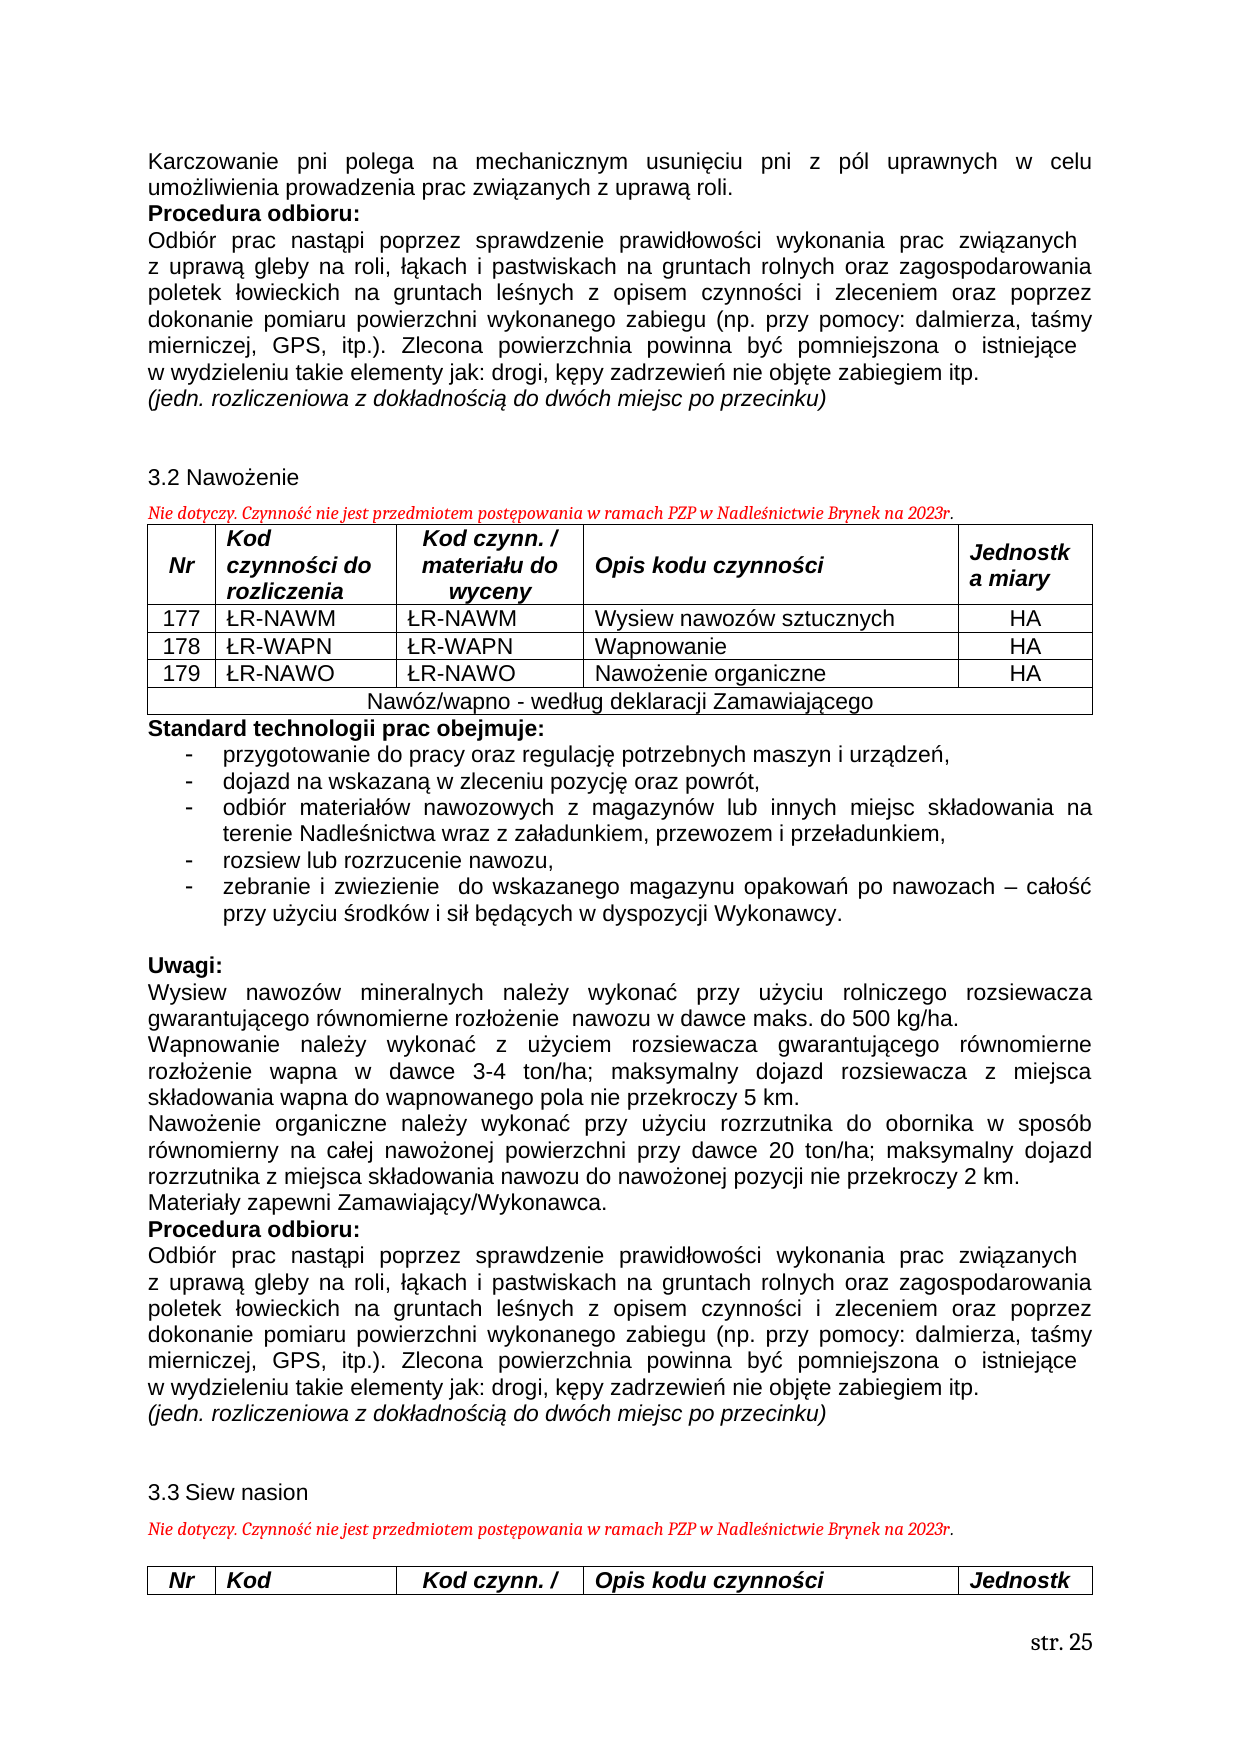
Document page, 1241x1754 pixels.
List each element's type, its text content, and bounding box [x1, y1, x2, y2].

list przygotowanie do pracy oraz regulację potrzebnych maszyn i urządzeń, [185, 741, 1093, 768]
table_header Jednostka miary [959, 525, 1092, 604]
list Siew nasion [148, 1479, 1093, 1506]
table_header Nr [148, 1567, 215, 1593]
text Materiały zapewni Zamawiający/Wykonawca. [148, 1189, 1093, 1216]
text Nie dotyczy. Czynność nie jest przedmiotem postępowania w ramach PZP w Nadleśnictwie Brynek na 2023r. [148, 1518, 1093, 1540]
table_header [216, 1567, 396, 1593]
table_header Opis kodu czynności [584, 1567, 958, 1593]
table_cell HA [959, 660, 1092, 687]
table_cell HA [959, 605, 1092, 632]
table_header Opis kodu czynności [584, 525, 958, 604]
list rozsiew lub rozrzucenie nawozu, [185, 847, 1093, 873]
table_cell ŁR-NAWO [397, 660, 583, 687]
text Procedura odbioru: [148, 1216, 1093, 1242]
list zebranie i zwiezienie do wskazanego magazynu opakowań po nawozach – całość przy użyciu środków i sił będących w dyspozycji Wykonawcy. [185, 873, 1093, 926]
table_cell ŁR-WAPN [216, 633, 396, 659]
text Odbiór prac nastąpi poprzez sprawdzenie prawidłowości wykonania prac związanych z uprawą gleby na roli, łąkach i pastwiskach na gruntach rolnych oraz zagospodarowania poletek łowieckich na gruntach leśnych z opisem czynności i zleceniem oraz poprzez dokonanie pomiaru powierzchni wykonanego zabiegu (np. przy pomocy: dalmierza, taśmy mierniczej, GPS, itp.). Zlecona powierzchnia powinna być pomniejszona o istniejące w wydzieleniu takie elementy jak: drogi, kępy zadrzewień nie objęte zabiegiem itp. [148, 1242, 1093, 1400]
table_cell 177 [148, 605, 215, 632]
text Karczowanie pni polega na mechanicznym usunięciu pni z pól uprawnych w celu umożliwienia prowadzenia prac związanych z uprawą roli. [148, 148, 1093, 200]
text Procedura odbioru: [148, 200, 1093, 227]
text Wysiew nawozów mineralnych należy wykonać przy użyciu rolniczego rozsiewacza gwarantującego równomierne rozłożenie nawozu w dawce maks. do 500 kg/ha. [148, 978, 1093, 1031]
text Nie dotyczy. Czynność nie jest przedmiotem postępowania w ramach PZP w Nadleśnictwie Brynek na 2023r. [148, 503, 1093, 524]
text (jedn. rozliczeniowa z dokładnością do dwóch miejsc po przecinku) [148, 385, 1093, 411]
table_cell 179 [148, 660, 215, 687]
text Uwagi: [148, 952, 1093, 978]
table_cell ŁR-NAWO [216, 660, 396, 687]
text Nawożenie organiczne należy wykonać przy użyciu rozrzutnika do obornika w sposób równomierny na całej nawożonej powierzchni przy dawce 20 ton/ha; maksymalny dojazd rozrzutnika z miejsca składowania nawozu do nawożonej pozycji nie przekroczy 2 km. [148, 1110, 1093, 1189]
table_cell Nawóz/wapno - według deklaracji Zamawiającego [148, 688, 1092, 714]
table_cell Nawożenie organiczne [584, 660, 958, 687]
table_cell Wysiew nawozów sztucznych [584, 605, 958, 632]
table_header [397, 1567, 583, 1593]
table_cell 178 [148, 633, 215, 659]
table_header Nr [148, 525, 215, 604]
list dojazd na wskazaną w zleceniu pozycję oraz powrót, [185, 768, 1093, 794]
table_cell ŁR-NAWM [216, 605, 396, 632]
table_cell Wapnowanie [584, 633, 958, 659]
table_header Kod czynności do rozliczenia [216, 525, 396, 604]
table_header Kod czynn. / materiału do wyceny [397, 525, 583, 604]
text Odbiór prac nastąpi poprzez sprawdzenie prawidłowości wykonania prac związanych z uprawą gleby na roli, łąkach i pastwiskach na gruntach rolnych oraz zagospodarowania poletek łowieckich na gruntach leśnych z opisem czynności i zleceniem oraz poprzez dokonanie pomiaru powierzchni wykonanego zabiegu (np. przy pomocy: dalmierza, taśmy mierniczej, GPS, itp.). Zlecona powierzchnia powinna być pomniejszona o istniejące w wydzieleniu takie elementy jak: drogi, kępy zadrzewień nie objęte zabiegiem itp. [148, 227, 1093, 385]
list odbiór materiałów nawozowych z magazynów lub innych miejsc składowania na terenie Nadleśnictwa wraz z załadunkiem, przewozem i przeładunkiem, [185, 794, 1093, 847]
text Standard technologii prac obejmuje: [148, 715, 1093, 741]
table_cell ŁR-NAWM [397, 605, 583, 632]
table_header Jednostka miary [959, 1567, 1092, 1593]
table_cell ŁR-WAPN [397, 633, 583, 659]
table_cell HA [959, 633, 1092, 659]
text 3.2 Nawożenie [148, 464, 1093, 490]
text Wapnowanie należy wykonać z użyciem rozsiewacza gwarantującego równomierne rozłożenie wapna w dawce 3-4 ton/ha; maksymalny dojazd rozsiewacza z miejsca składowania wapna do wapnowanego pola nie przekroczy 5 km. [148, 1031, 1093, 1110]
text (jedn. rozliczeniowa z dokładnością do dwóch miejsc po przecinku) [148, 1400, 1093, 1427]
